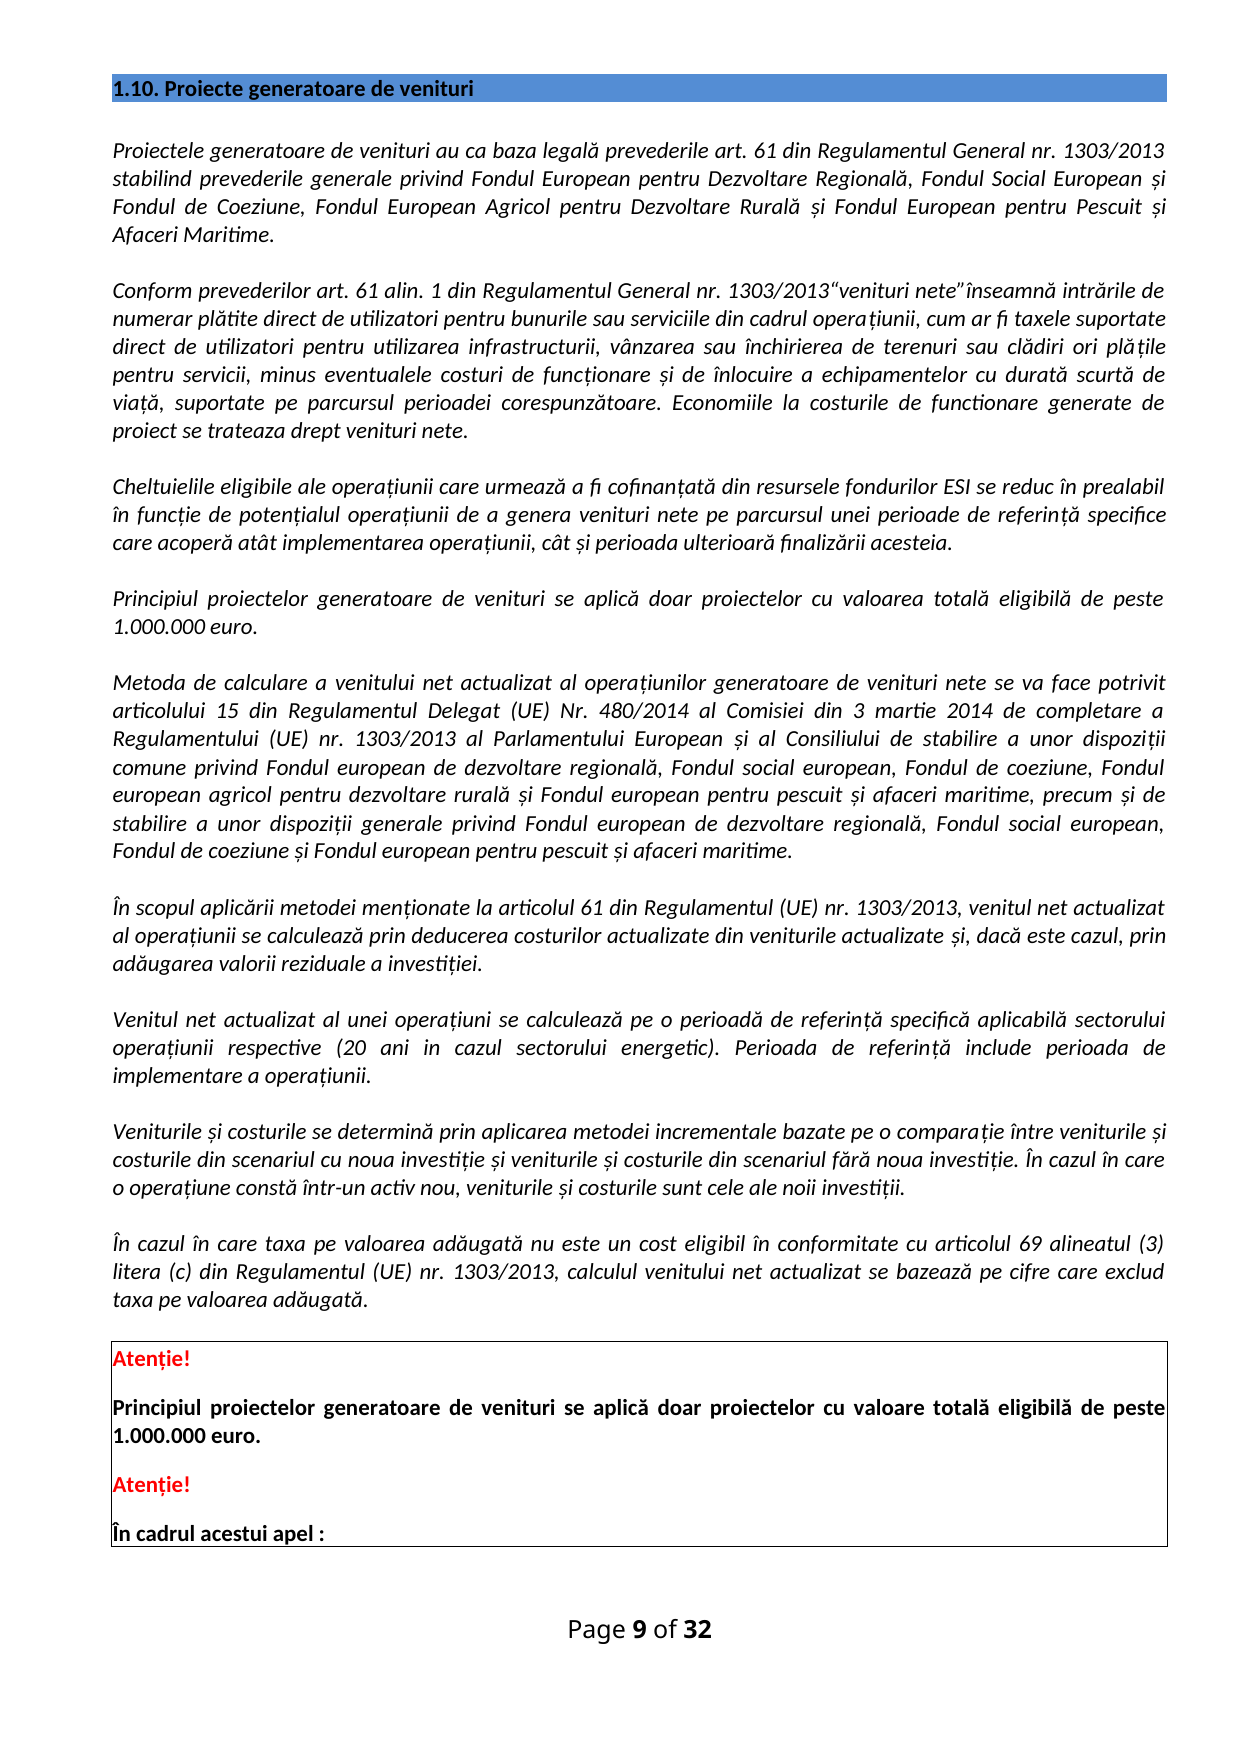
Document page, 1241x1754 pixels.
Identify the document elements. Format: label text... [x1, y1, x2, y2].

text 1.10. Proiecte generatoare de venituri [112, 74, 1167, 102]
text Principiul proiectelor generatoare de venituri se aplică doar proiectelor cu valoarea totală eligibilă de peste 1.000.000 euro. [112, 584, 1167, 641]
text În scopul aplicării metodei menţionate la articolul 61 din Regulamentul (UE) nr. 1303/2013, venitul net actualizat al operaţiunii se calculează prin deducerea costurilor actualizate din veniturile actualizate şi, dacă este cazul, prin adăugarea valorii reziduale a investiţiei. [112, 893, 1167, 977]
text În cazul în care taxa pe valoarea adăugată nu este un cost eligibil în conformitate cu articolul 69 alineatul (3) litera (c) din Regulamentul (UE) nr. 1303/2013, calculul venitului net actualizat se bazează pe cifre care exclud taxa pe valoarea adăugată. [112, 1229, 1167, 1313]
text Cheltuielile eligibile ale operaţiunii care urmează a fi cofinanţată din resursele fondurilor ESI se reduc în prealabil în funcţie de potenţialul operaţiunii de a genera venituri nete pe parcursul unei perioade de referinţă specifice care acoperă atât implementarea operaţiunii, cât şi perioada ulterioară finalizării acesteia. [112, 472, 1167, 556]
text Veniturile şi costurile se determină prin aplicarea metodei incrementale bazate pe o comparaţie între veniturile şi costurile din scenariul cu noua investiţie şi veniturile şi costurile din scenariul fără noua investiţie. În cazul în care o operaţiune constă într-un activ nou, veniturile şi costurile sunt cele ale noii investiţii. [112, 1117, 1167, 1201]
text Atenție! [112, 1342, 1167, 1372]
text Principiul proiectelor generatoare de venituri se aplică doar proiectelor cu valoare totală eligibilă de peste 1.000.000 euro. [112, 1390, 1167, 1449]
text Metoda de calculare a venitului net actualizat al operaţiunilor generatoare de venituri nete se va face potrivit articolului 15 din Regulamentul Delegat (UE) Nr. 480/2014 al Comisiei din 3 martie 2014 de completare a Regulamentului (UE) nr. 1303/2013 al Parlamentului European şi al Consiliului de stabilire a unor dispoziţii comune privind Fondul european de dezvoltare regională, Fondul social european, Fondul de coeziune, Fondul european agricol pentru dezvoltare rurală şi Fondul european pentru pescuit şi afaceri maritime, precum şi de stabilire a unor dispoziţii generale privind Fondul european de dezvoltare regională, Fondul social european, Fondul de coeziune şi Fondul european pentru pescuit şi afaceri maritime. [112, 668, 1167, 865]
text În cadrul acestui apel : [112, 1516, 1167, 1546]
text Venitul net actualizat al unei operaţiuni se calculează pe o perioadă de referinţă specifică aplicabilă sectorului operaţiunii respective (20 ani in cazul sectorului energetic). Perioada de referinţă include perioada de implementare a operaţiunii. [112, 1005, 1167, 1089]
text Conform prevederilor art. 61 alin. 1 din Regulamentul General nr. 1303/2013“venituri nete”înseamnă intrările de numerar plătite direct de utilizatori pentru bunurile sau serviciile din cadrul operaţiunii, cum ar fi taxele suportate direct de utilizatori pentru utilizarea infrastructurii, vânzarea sau închirierea de terenuri sau clădiri ori plăţile pentru servicii, minus eventualele costuri de funcţionare şi de înlocuire a echipamentelor cu durată scurtă de viaţă, suportate pe parcursul perioadei corespunzătoare. Economiile la costurile de functionare generate de proiect se trateaza drept venituri nete. [112, 276, 1167, 444]
text Atenție! [112, 1467, 1167, 1498]
text Proiectele generatoare de venituri au ca baza legală prevederile art. 61 din Regulamentul General nr. 1303/2013 stabilind prevederile generale privind Fondul European pentru Dezvoltare Regională, Fondul Social European şi Fondul de Coeziune, Fondul European Agricol pentru Dezvoltare Rurală şi Fondul European pentru Pescuit şi Afaceri Maritime. [112, 136, 1167, 248]
